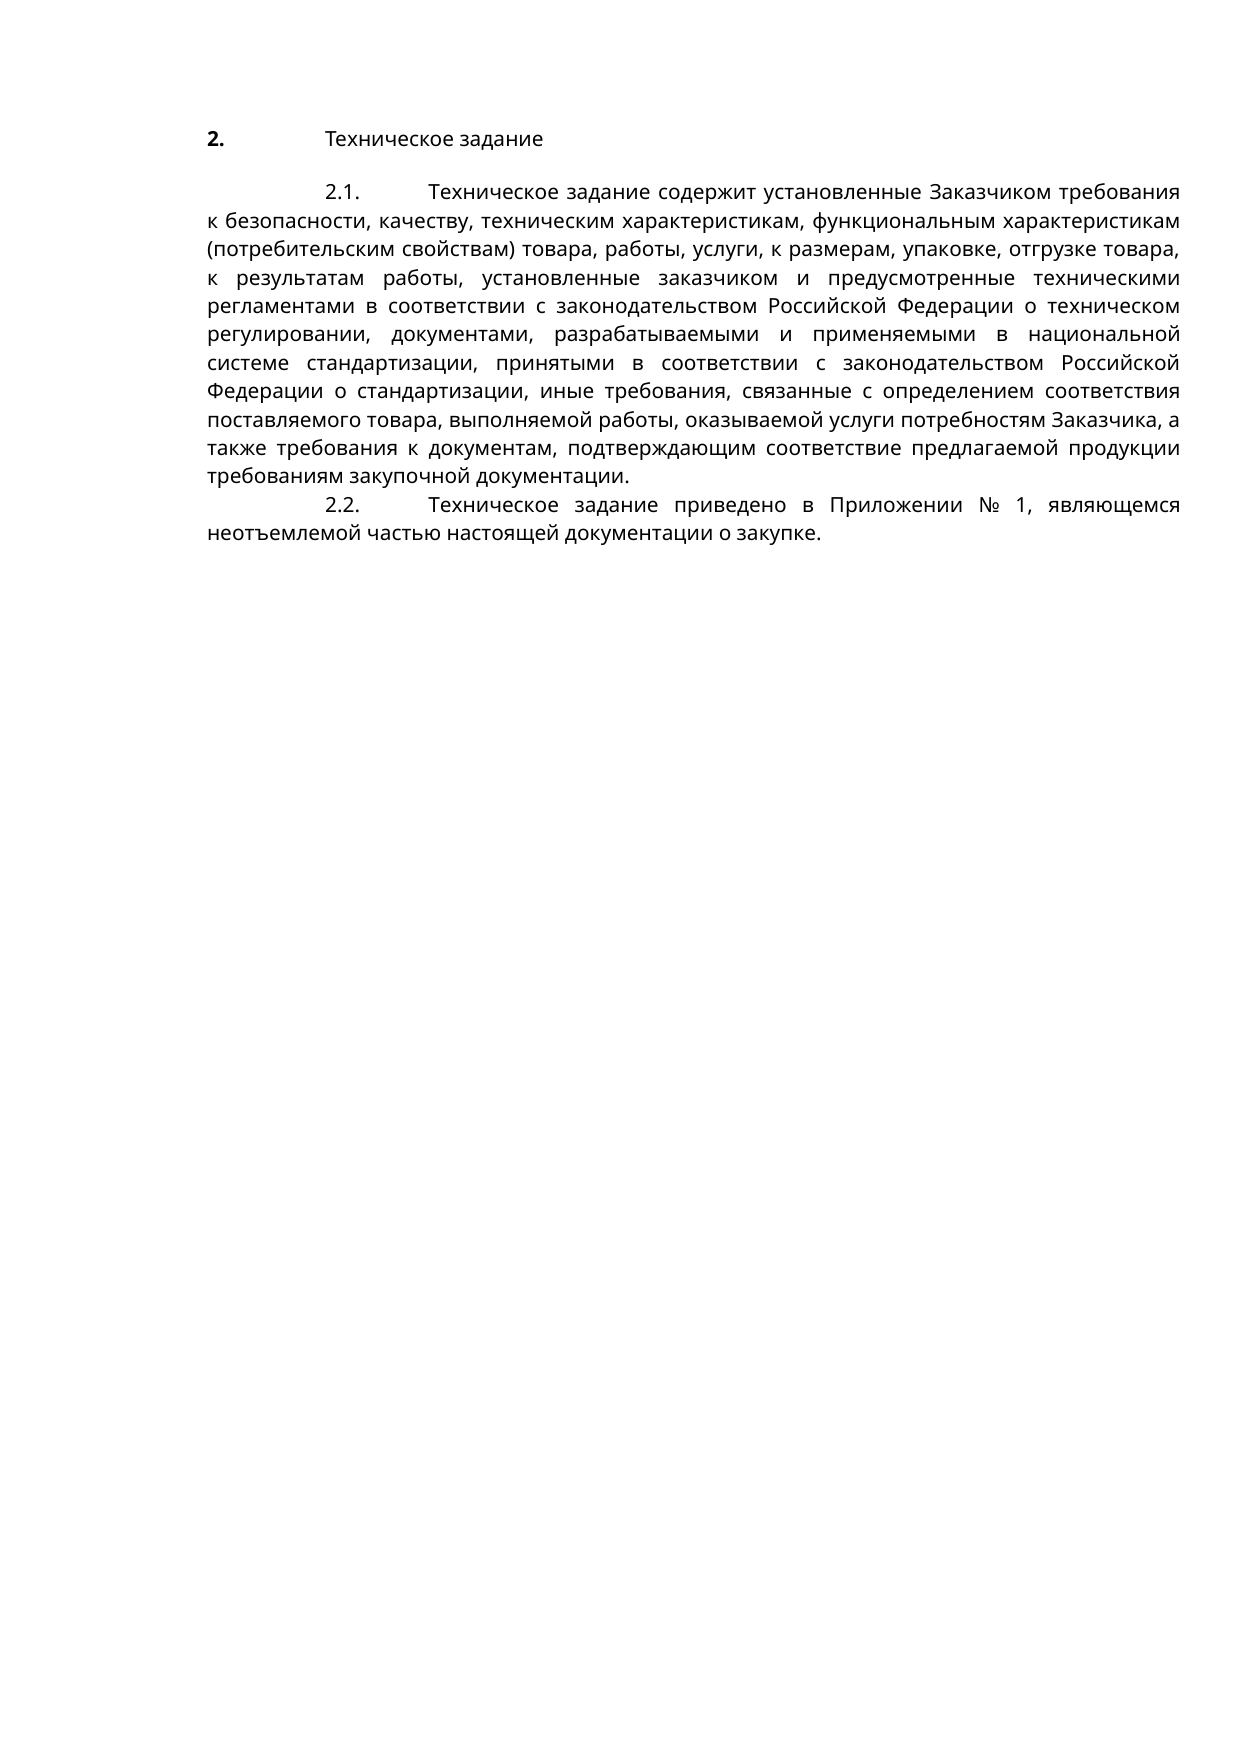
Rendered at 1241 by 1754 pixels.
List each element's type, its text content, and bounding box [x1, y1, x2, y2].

subtitle Техническое задание [207, 124, 1181, 152]
text 2.2. Техническое задание приведено в Приложении № 1, являющемся неотъемлемой частью настоящей документации о закупке. [207, 490, 1181, 547]
text 2.1. Техническое задание содержит установленные Заказчиком требования к безопасности, качеству, техническим характеристикам, функциональным характеристикам (потребительским свойствам) товара, работы, услуги, к размерам, упаковке, отгрузке товара, к результатам работы, установленные заказчиком и предусмотренные техническими регламентами в соответствии с законодательством Российской Федерации о техническом регулировании, документами, разрабатываемыми и применяемыми в национальной системе стандартизации, принятыми в соответствии с законодательством Российской Федерации о стандартизации, иные требования, связанные с определением соответствия поставляемого товара, выполняемой работы, оказываемой услуги потребностям Заказчика, а также требования к документам, подтверждающим соответствие предлагаемой продукции требованиям закупочной документации. [207, 177, 1181, 490]
